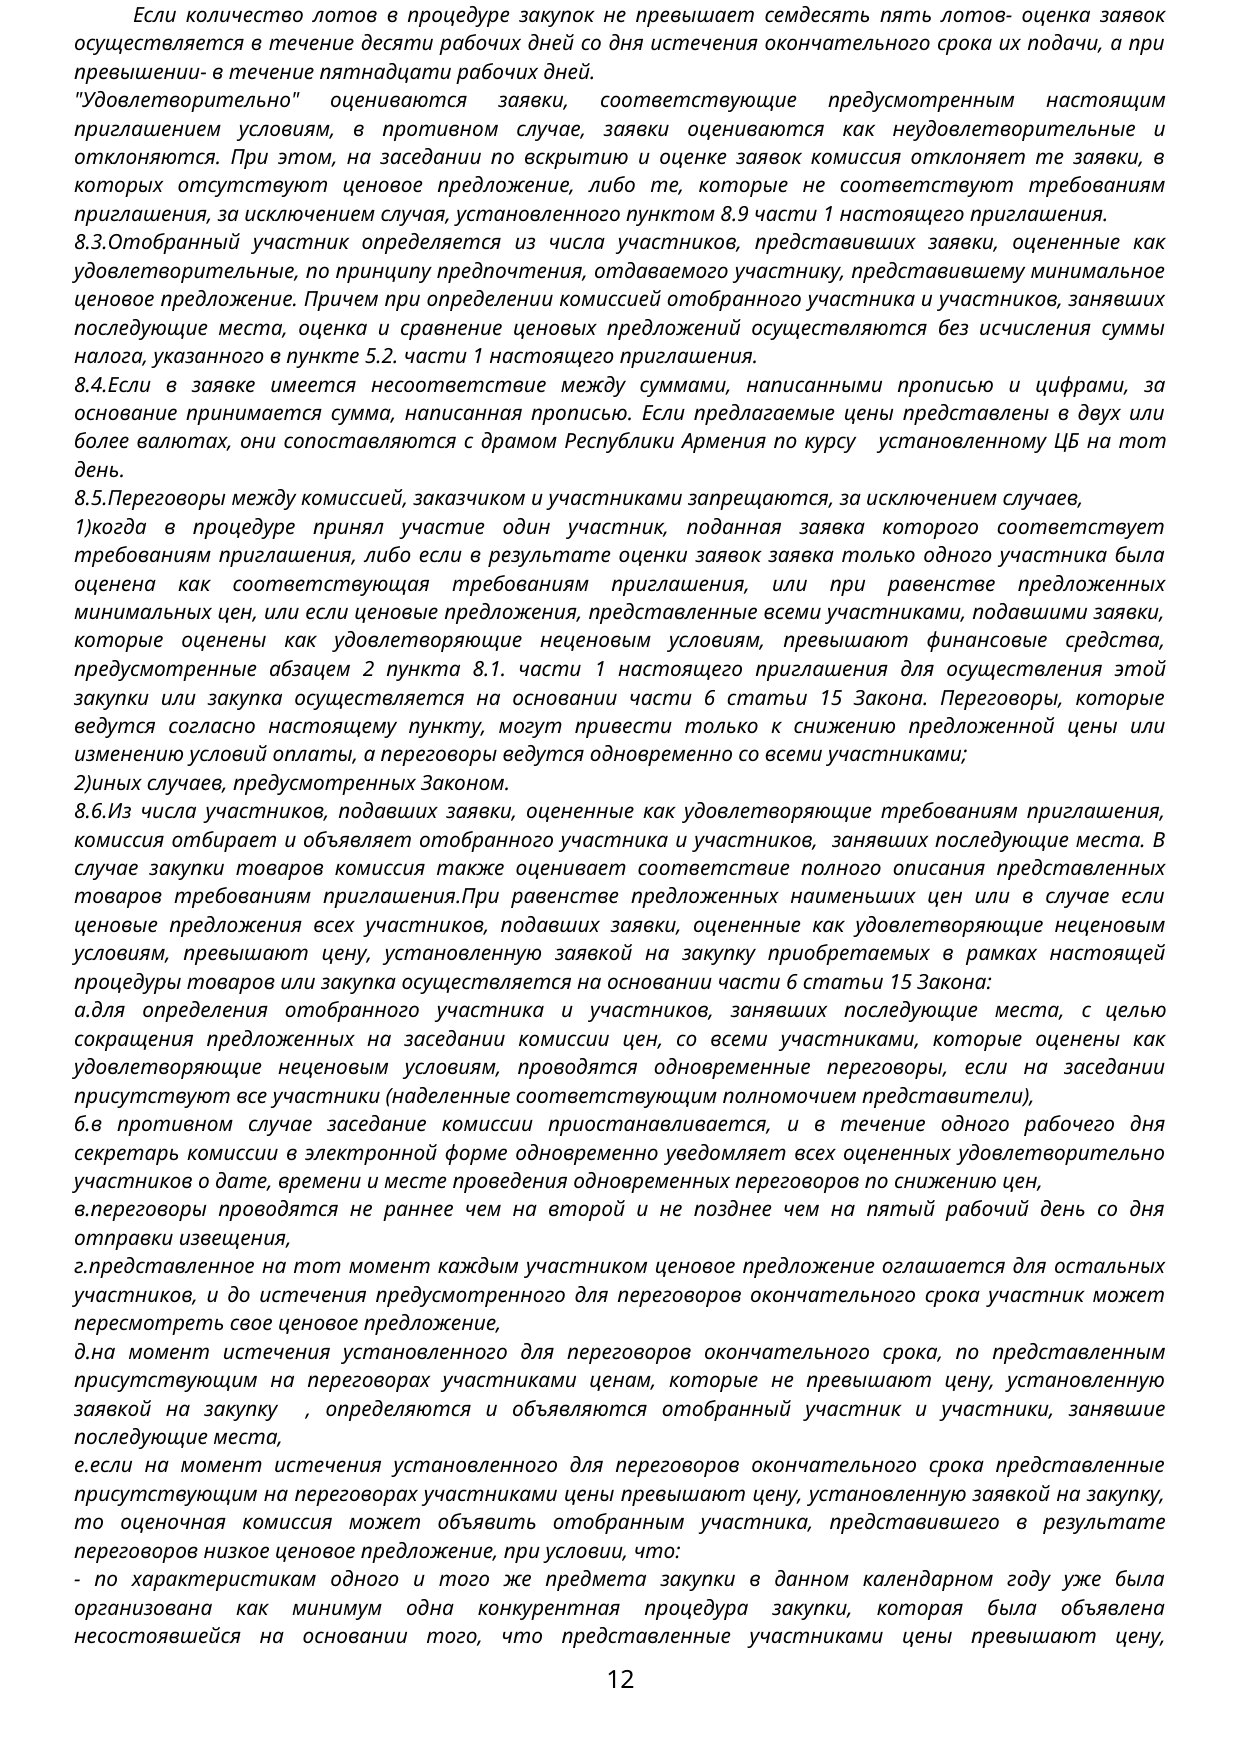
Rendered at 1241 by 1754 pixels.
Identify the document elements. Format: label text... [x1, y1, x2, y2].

text в.переговоры проводятся не раннее чем на второй и не позднее чем на пятый рабочий день со дня отправки извещения, [74, 1194, 1167, 1251]
text 8.3.Отобранный участник определяется из числа участников, представивших заявки, оцененные как удовлетворительные, по принципу предпочтения, отдаваемого участнику, представившему минимальное ценовое предложение. Причем при определении комиссией отобранного участника и участников, занявших последующие места, оценка и сравнение ценовых предложений осуществляются без исчисления суммы налога, указанного в пункте 5.2. части 1 настоящего приглашения. [74, 227, 1167, 370]
text б.в противном случае заседание комиссии приостанавливается, и в течение одного рабочего дня секретарь комиссии в электронной форме одновременно уведомляет всех оцененных удовлетворительно участников о дате, времени и месте проведения одновременных переговоров по снижению цен, [74, 1109, 1167, 1194]
text 8.5.Переговоры между комиссией, заказчиком и участниками запрещаются, за исключением случаев, [74, 483, 1167, 512]
text 8.4.Если в заявке имеется несоответствие между суммами, написанными прописью и цифрами, за основание принимается сумма, написанная прописью. Если предлагаемые цены представлены в двух или более валютах, они сопоставляются с драмом Республики Армения по курсу установленному ЦБ на тот день. [74, 370, 1167, 483]
text д.на момент истечения установленного для переговоров окончательного срока, по представленным присутствующим на переговорах участниками ценам, которые не превышают цену, установленную заявкой на закупку , определяются и объявляются отобранный участник и участники, занявшие последующие места, [74, 1337, 1167, 1451]
text а.для определения отобранного участника и участников, занявших последующие места, с целью сокращения предложенных на заседании комиссии цен, со всеми участниками, которые оценены как удовлетворяющие неценовым условиям, проводятся одновременные переговоры, если на заседании присутствуют все участники (наделенные соответствующим полномочием представители), [74, 995, 1167, 1109]
text 2)иных случаев, предусмотренных Законом. [74, 768, 1167, 796]
text 1)когда в процедуре принял участие один участник, поданная заявка которого соответствует требованиям приглашения, либо если в результате оценки заявок заявка только одного участника была оценена как соответствующая требованиям приглашения, или при равенстве предложенных минимальных цен, или если ценовые предложения, представленные всеми участниками, подавшими заявки, которые оценены как удовлетворяющие неценовым условиям, превышают финансовые средства, предусмотренные абзацем 2 пункта 8.1. части 1 настоящего приглашения для осуществления этой закупки или закупка осуществляется на основании части 6 статьи 15 Закона. Переговоры, которые ведутся согласно настоящему пункту, могут привести только к снижению предложенной цены или изменению условий оплаты, а переговоры ведутся одновременно со всеми участниками; [74, 512, 1167, 768]
text г.представленное на тот момент каждым участником ценовое предложение оглашается для остальных участников, и до истечения предусмотренного для переговоров окончательного срока участник может пересмотреть свое ценовое предложение, [74, 1251, 1167, 1337]
text е.если на момент истечения установленного для переговоров окончательного срока представленные присутствующим на переговорах участниками цены превышают цену, установленную заявкой на закупку, то оценочная комиссия может объявить отобранным участника, представившего в результате переговоров низкое ценовое предложение, при условии, что: [74, 1451, 1167, 1564]
text Если количество лотов в процедуре закупок не превышает семдесять пять лотов- оценка заявок осуществляется в течение десяти рабочих дней со дня истечения окончательного срока их подачи, а при превышении- в течение пятнадцати рабочих дней. [74, 0, 1167, 85]
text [74, 1564, 1167, 1649]
text "Удовлетворительно" оцениваются заявки, соответствующие предусмотренным настоящим приглашением условиям, в противном случае, заявки оцениваются как неудовлетворительные и отклоняются. При этом, на заседании по вскрытию и оценке заявок комиссия отклоняет те заявки, в которых отсутствуют ценовое предложение, либо те, которые не соответствуют требованиям приглашения, за исключением случая, установленного пунктом 8.9 части 1 настоящего приглашения. [74, 85, 1167, 227]
text 8.6.Из числа участников, подавших заявки, оцененные как удовлетворяющие требованиям приглашения, комиссия отбирает и объявляет отобранного участника и участников, занявших последующие места. В случае закупки товаров комиссия также оценивает соответствие полного описания представленных товаров требованиям приглашения.При равенстве предложенных наименьших цен или в случае если ценовые предложения всех участников, подавших заявки, оцененные как удовлетворяющие неценовым условиям, превышают цену, установленную заявкой на закупку приобретаемых в рамках настоящей процедуры товаров или закупка осуществляется на основании части 6 статьи 15 Закона: [74, 796, 1167, 995]
